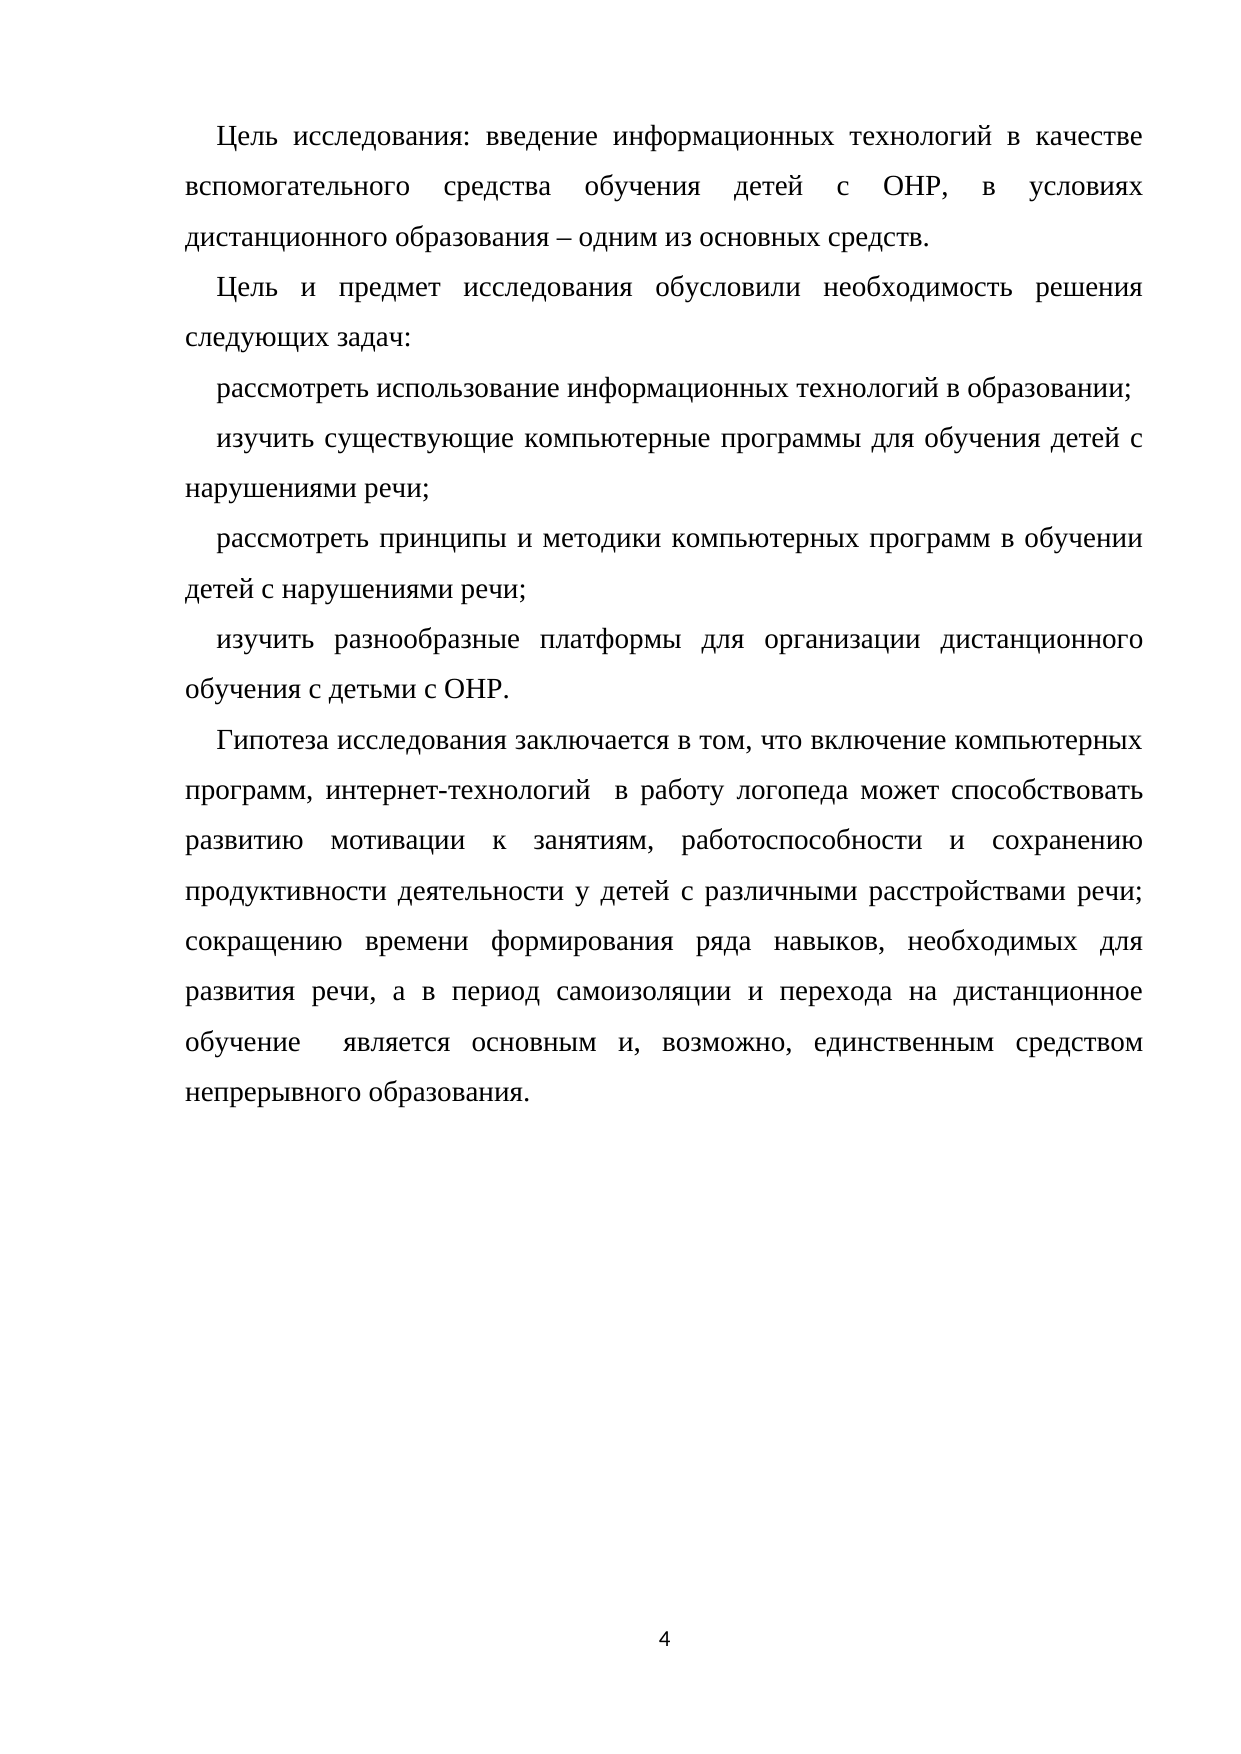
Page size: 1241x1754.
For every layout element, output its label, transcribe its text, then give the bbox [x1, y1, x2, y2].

text рассмотреть принципы и методики компьютерных программ в обучении детей с нарушениями речи; [185, 521, 1144, 604]
text Гипотеза исследования заключается в том, что включение компьютерных программ, интернет-технологий в работу логопеда может способствовать развитию мотивации к занятиям, работоспособности и сохранению продуктивности деятельности у детей с различными расстройствами речи; сокращению времени формирования ряда навыков, необходимых для развития речи, а в период самоизоляции и перехода на дистанционное обучение является основным и, возможно, единственным средством непрерывного образования. [185, 722, 1144, 1108]
text Цель и предмет исследования обусловили необходимость решения следующих задач: [185, 269, 1144, 353]
text изучить существующие компьютерные программы для обучения детей с нарушениями речи; [185, 420, 1144, 504]
text рассмотреть использование информационных технологий в образовании; [185, 370, 1144, 403]
text изучить разнообразные платформы для организации дистанционного обучения с детьми с ОНР. [185, 621, 1144, 705]
text Цель исследования: введение информационных технологий в качестве вспомогательного средства обучения детей с ОНР, в условиях дистанционного образования – одним из основных средств. [185, 118, 1144, 252]
